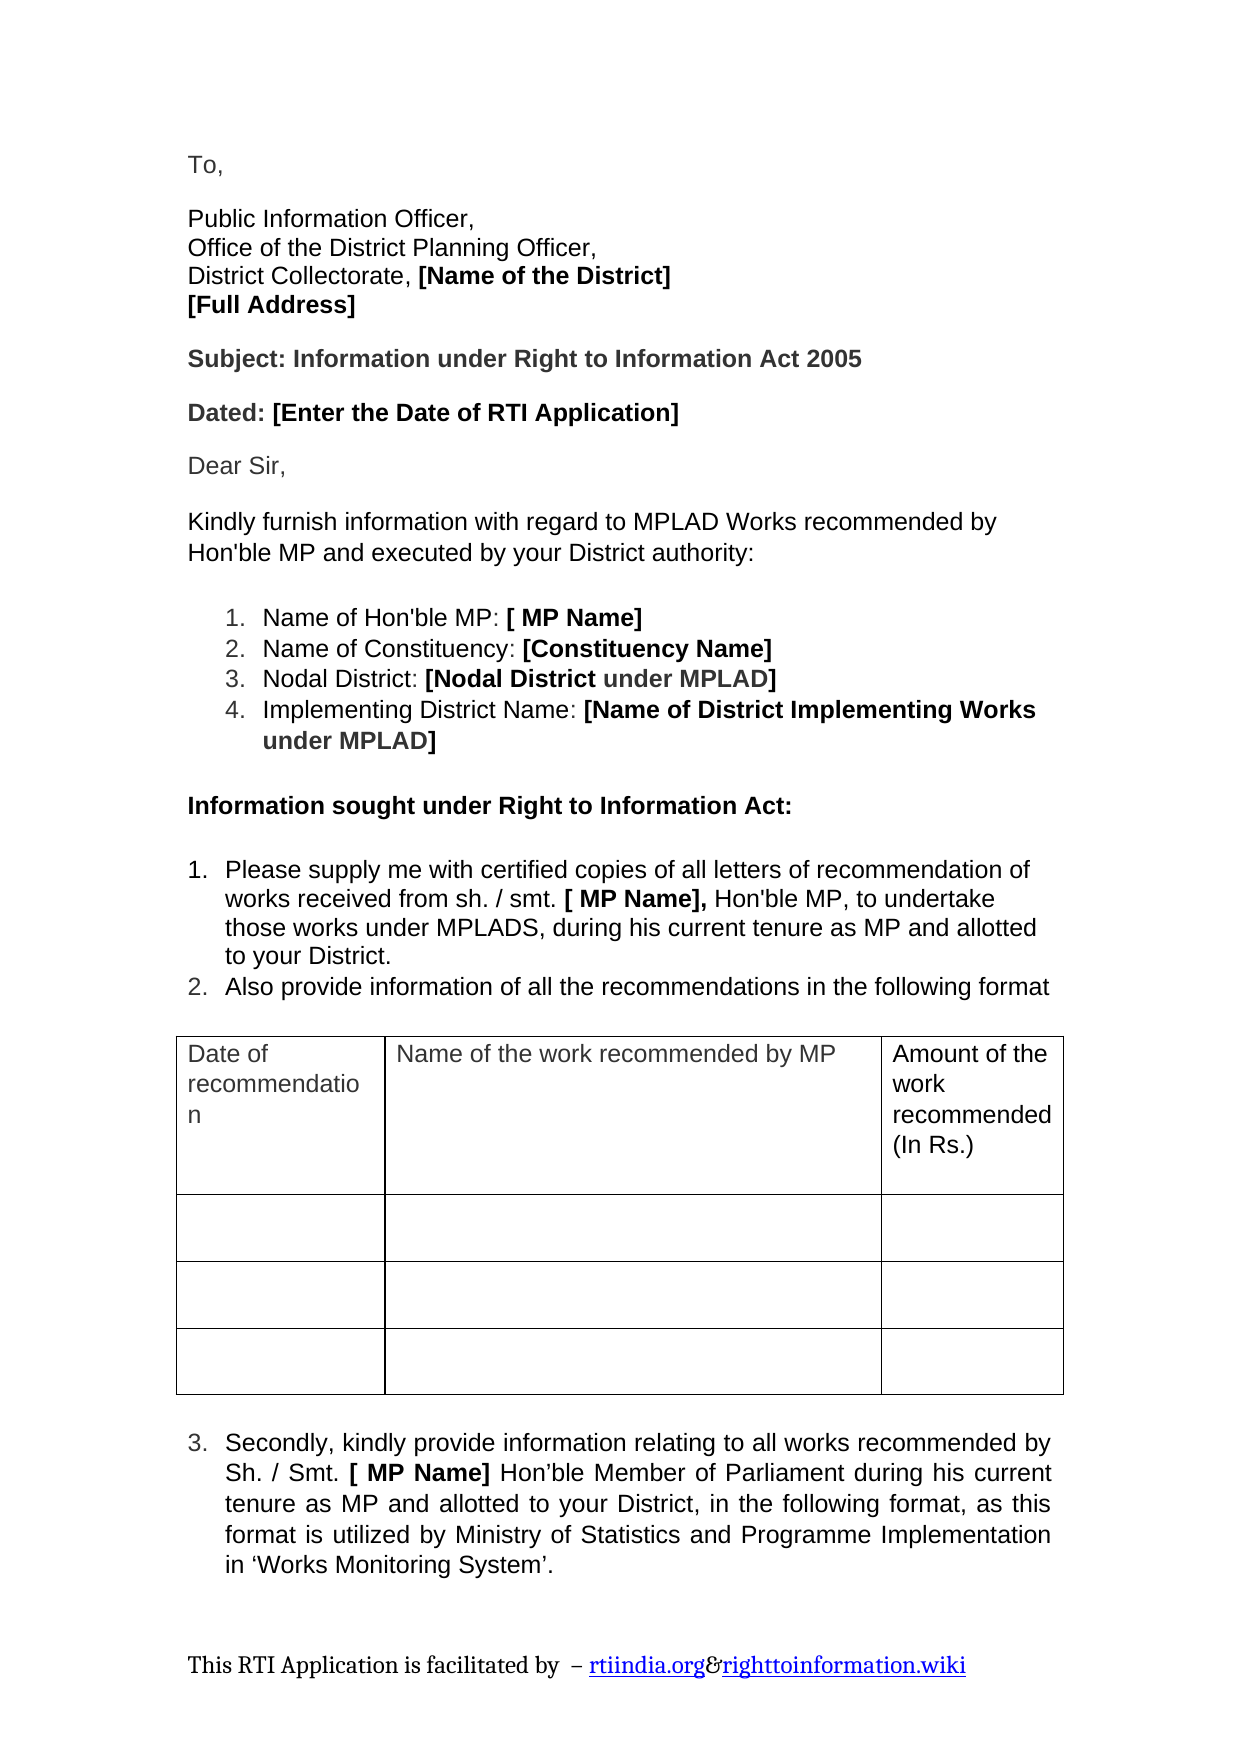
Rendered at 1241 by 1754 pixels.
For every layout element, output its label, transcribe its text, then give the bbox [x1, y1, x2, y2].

list Secondly, kindly provide information relating to all works recommended by Sh. / Smt. [ MP Name] Hon’ble Member of Parliament during his current tenure as MP and allotted to your District, in the following format, as this format is utilized by Ministry of Statistics and Programme Implementation in ‘Works Monitoring System’. [187, 1426, 1053, 1579]
list Please supply me with certified copies of all letters of recommendation of works received from sh. / smt. [ MP Name], Hon'ble MP, to undertake those works under MPLADS, during his current tenure as MP and allotted to your District. [187, 855, 1053, 970]
text Subject: Information under Right to Information Act 2005 [187, 344, 1053, 372]
text Information sought under Right to Information Act: [187, 789, 1053, 820]
table_cell [177, 1329, 384, 1394]
list Nodal District: [Nodal District under MPLAD] [225, 662, 1053, 693]
table_cell [177, 1262, 384, 1327]
list Implementing District Name: [Name of District Implementing Works under MPLAD] [225, 693, 1053, 754]
table_cell [386, 1195, 881, 1261]
table_header Date of recommendation [177, 1037, 384, 1194]
table_cell [386, 1262, 881, 1327]
list Name of Constituency: [Constituency Name] [225, 632, 1053, 662]
text Dear Sir, [187, 451, 1053, 480]
text Kindly furnish information with regard to MPLAD Works recommended by Hon'ble MP and executed by your District authority: [187, 505, 1053, 566]
table_header Name of the work recommended by MP [386, 1037, 881, 1194]
table_cell [386, 1329, 881, 1394]
table_cell [882, 1262, 1063, 1327]
text Public Information Officer, Office of the District Planning Officer, District Collectorate, [Name of the District] [Full Address] [187, 204, 1053, 319]
text To, [187, 150, 1053, 179]
table_cell [882, 1195, 1063, 1261]
list Also provide information of all the recommendations in the following format [187, 970, 1053, 1001]
list Name of Hon'ble MP: [ MP Name] [225, 601, 1053, 632]
table_cell [177, 1195, 384, 1261]
text Dated: [Enter the Date of RTI Application] [187, 397, 1053, 426]
table_header Amount of the work recommended (In Rs.) [882, 1037, 1063, 1194]
table_cell [882, 1329, 1063, 1394]
